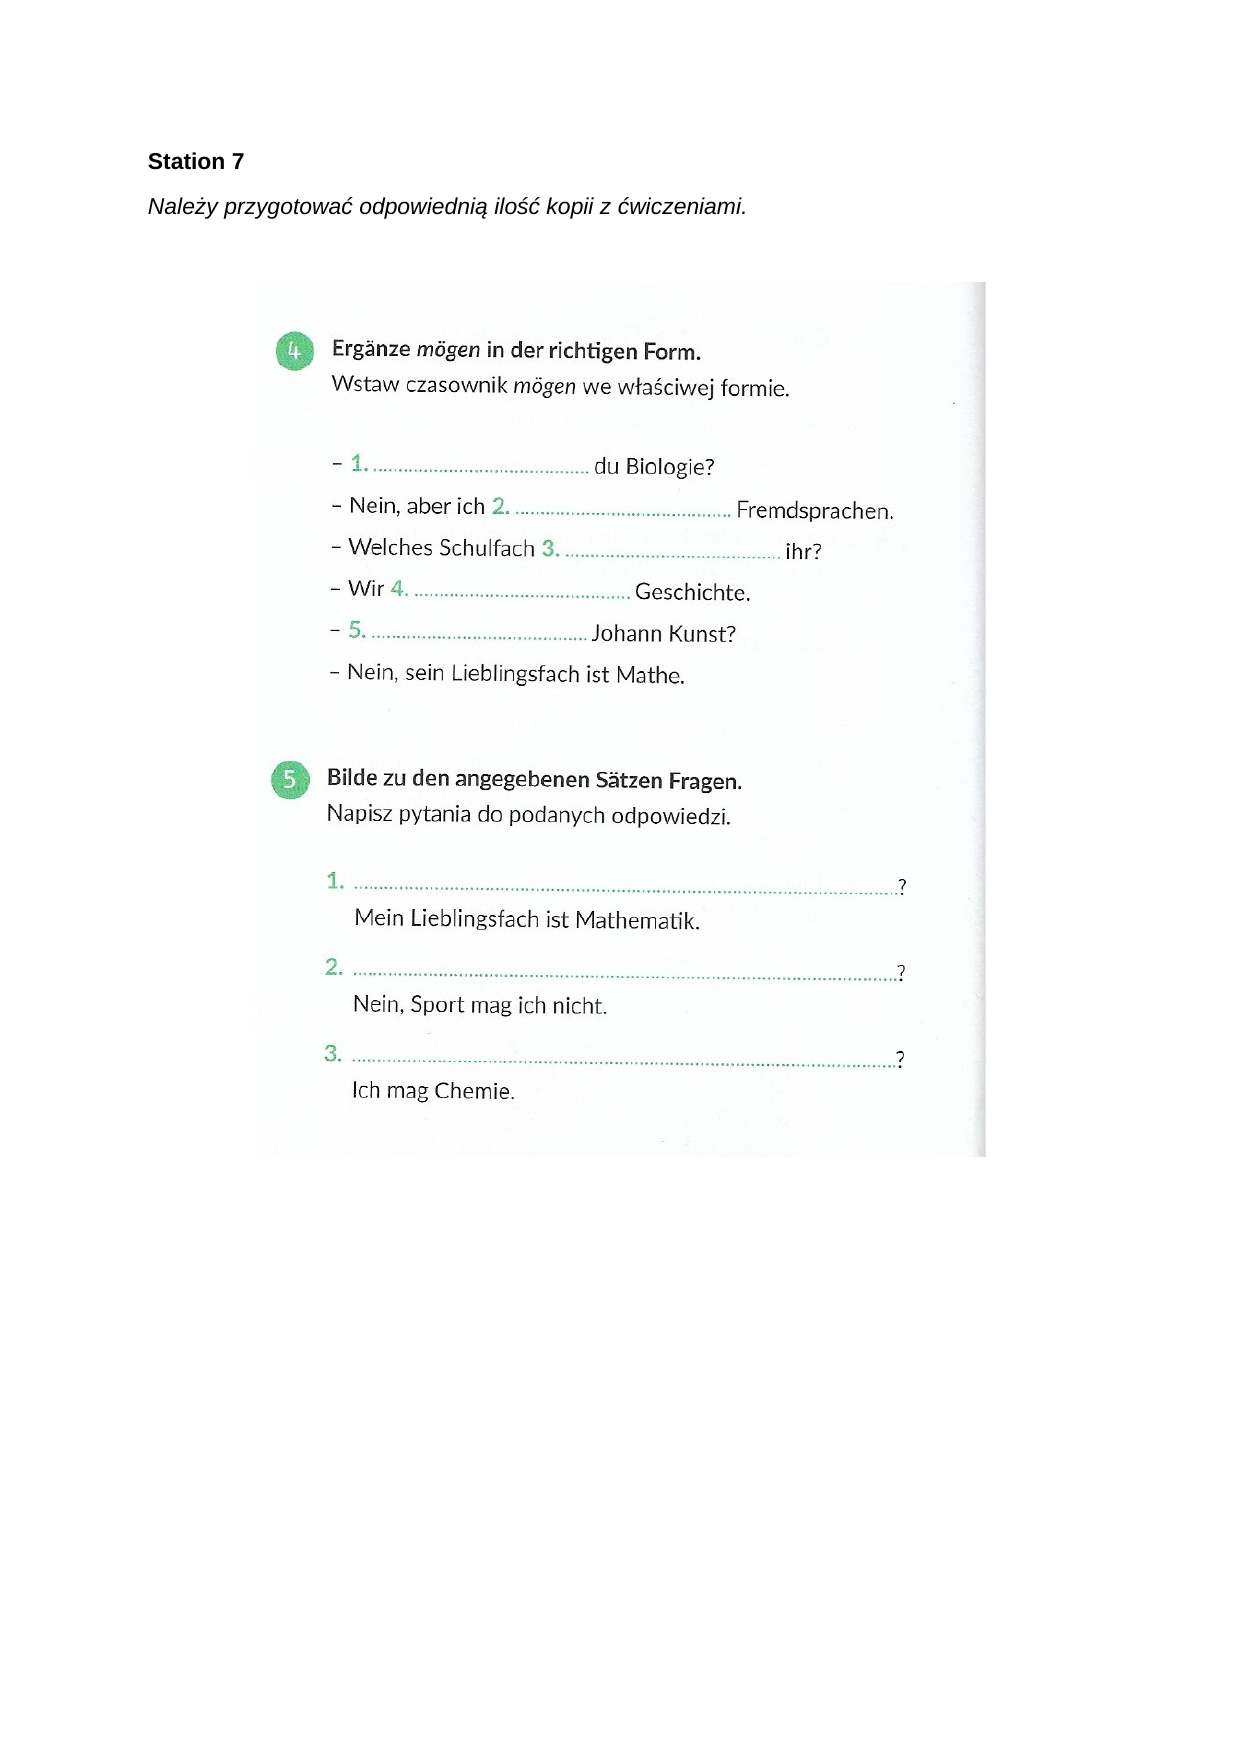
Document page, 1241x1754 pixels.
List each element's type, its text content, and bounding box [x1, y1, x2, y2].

picture [254, 282, 986, 1157]
text Station 7 [148, 148, 1093, 174]
text Należy przygotować odpowiednią ilość kopii z ćwiczeniami. [148, 193, 1093, 219]
